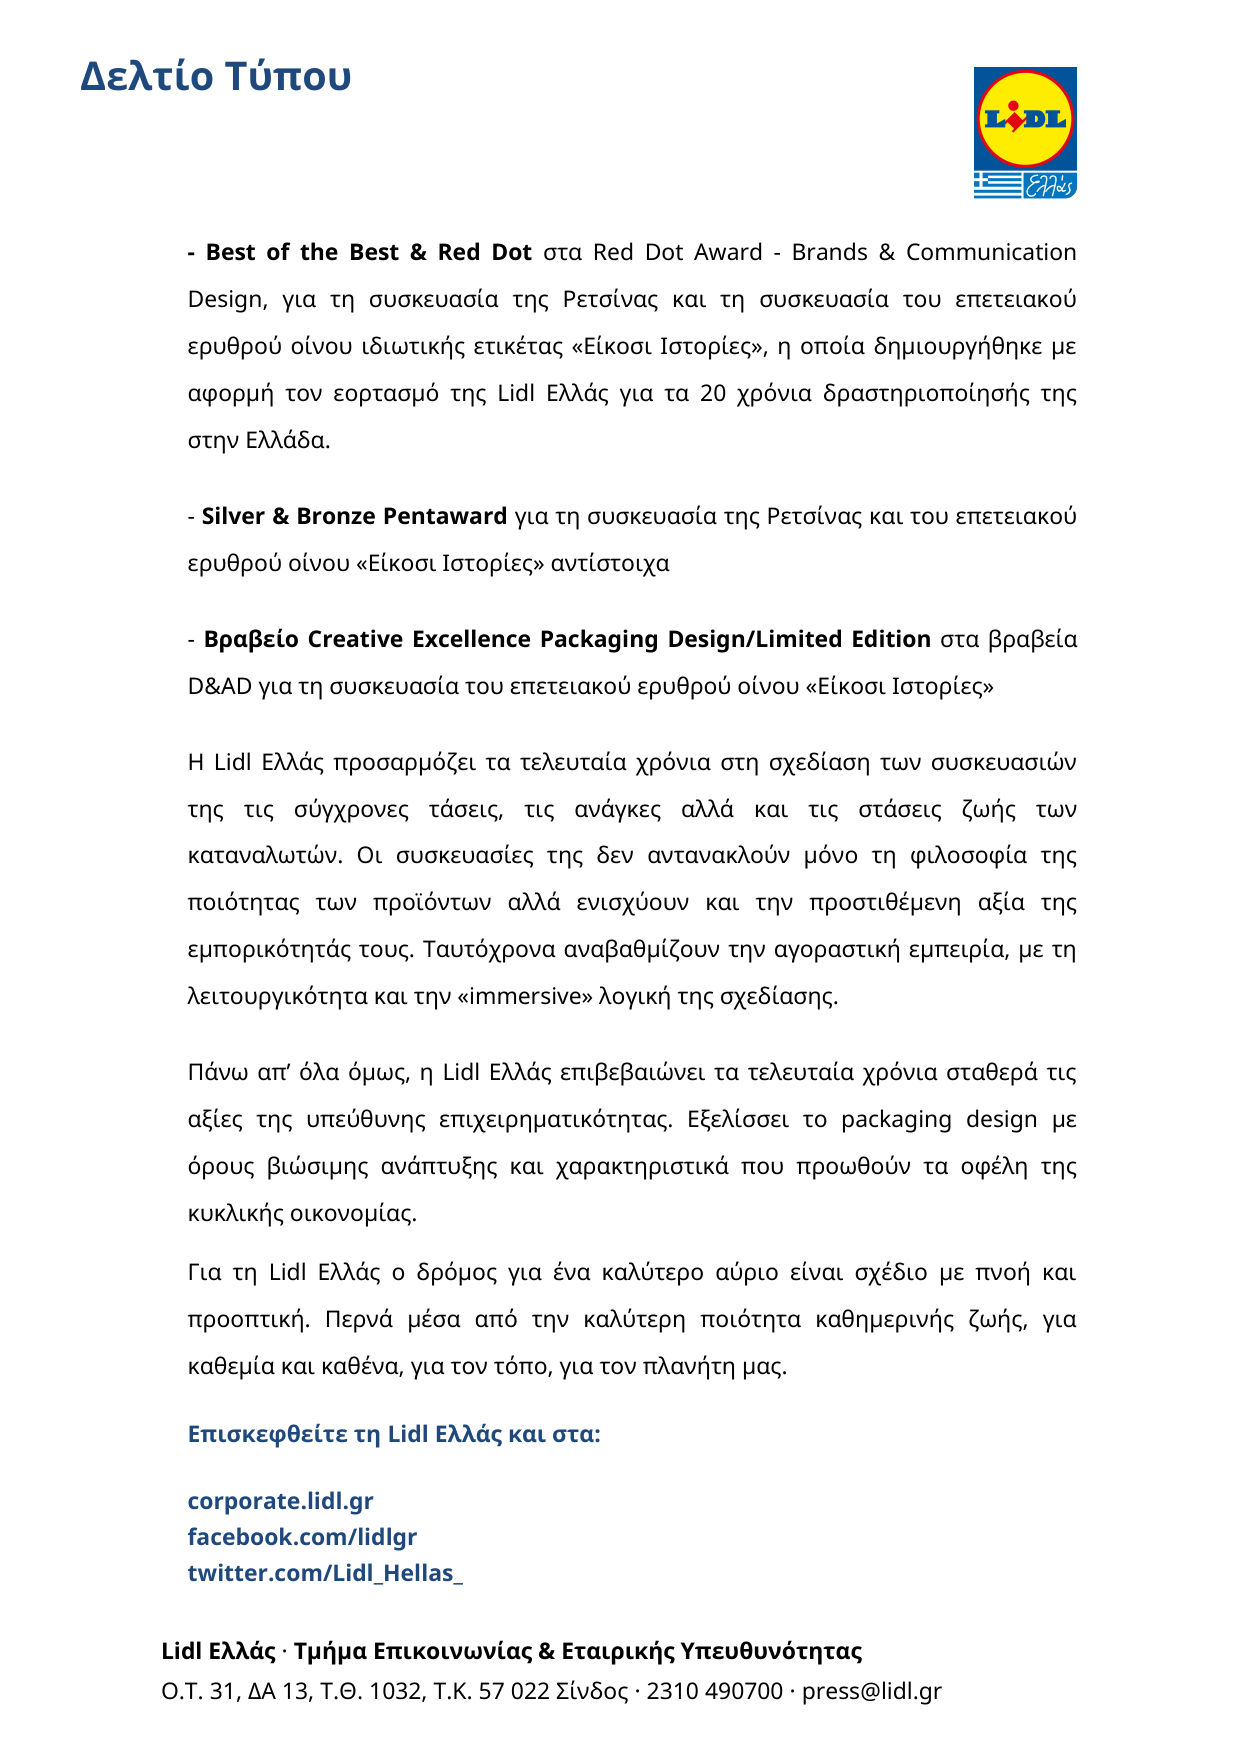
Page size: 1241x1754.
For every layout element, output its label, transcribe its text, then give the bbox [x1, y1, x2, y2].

text facebook.com/lidlgr [187, 1521, 1078, 1552]
text corporate.lidl.gr [187, 1485, 1078, 1517]
picture [973, 67, 1078, 199]
text Επισκεφθείτε τη Lidl Ελλάς και στα: [187, 1418, 1078, 1449]
text - Silver & Bronze Pentaward για τη συσκευασία της Ρετσίνας και του επετειακού ερυθρού οίνου «Είκοσι Ιστορίες» αντίστοιχα [187, 500, 1078, 578]
text - Βραβείο Creative Excellence Packaging Design/Limited Edition στα βραβεία D&AD για τη συσκευασία του επετειακού ερυθρού οίνου «Είκοσι Ιστορίες» [187, 623, 1078, 701]
text Πάνω απ’ όλα όμως, η Lidl Ελλάς επιβεβαιώνει τα τελευταία χρόνια σταθερά τις αξίες της υπεύθυνης επιχειρηματικότητας. Εξελίσσει το packaging design με όρους βιώσιμης ανάπτυξης και χαρακτηριστικά που προωθούν τα οφέλη της κυκλικής οικονομίας. [187, 1056, 1078, 1228]
text - Best of the Best & Red Dot στα Red Dot Award - Brands & Communication Design, για τη συσκευασία της Ρετσίνας και τη συσκευασία του επετειακού ερυθρού οίνου ιδιωτικής ετικέτας «Είκοσι Ιστορίες», η οποία δημιουργήθηκε με αφορμή τον εορτασμό της Lidl Ελλάς για τα 20 χρόνια δραστηριοποίησής της στην Ελλάδα. [187, 236, 1078, 455]
text twitter.com/Lidl_Hellas_ [187, 1557, 1078, 1588]
text Η Lidl Ελλάς προσαρμόζει τα τελευταία χρόνια στη σχεδίαση των συσκευασιών της τις σύγχρονες τάσεις, τις ανάγκες αλλά και τις στάσεις ζωής των καταναλωτών. Οι συσκευασίες της δεν αντανακλούν μόνο τη φιλοσοφία της ποιότητας των προϊόντων αλλά ενισχύουν και την προστιθέμενη αξία της εμπορικότητάς τους. Ταυτόχρονα αναβαθμίζουν την αγοραστική εμπειρία, με τη λειτουργικότητα και την «immersive» λογική της σχεδίασης. [187, 746, 1078, 1011]
text Για τη Lidl Ελλάς ο δρόμος για ένα καλύτερο αύριο είναι σχέδιο με πνοή και προοπτική. Περνά μέσα από την καλύτερη ποιότητα καθημερινής ζωής, για καθεμία και καθένα, για τον τόπο, για τον πλανήτη μας. [187, 1256, 1078, 1381]
